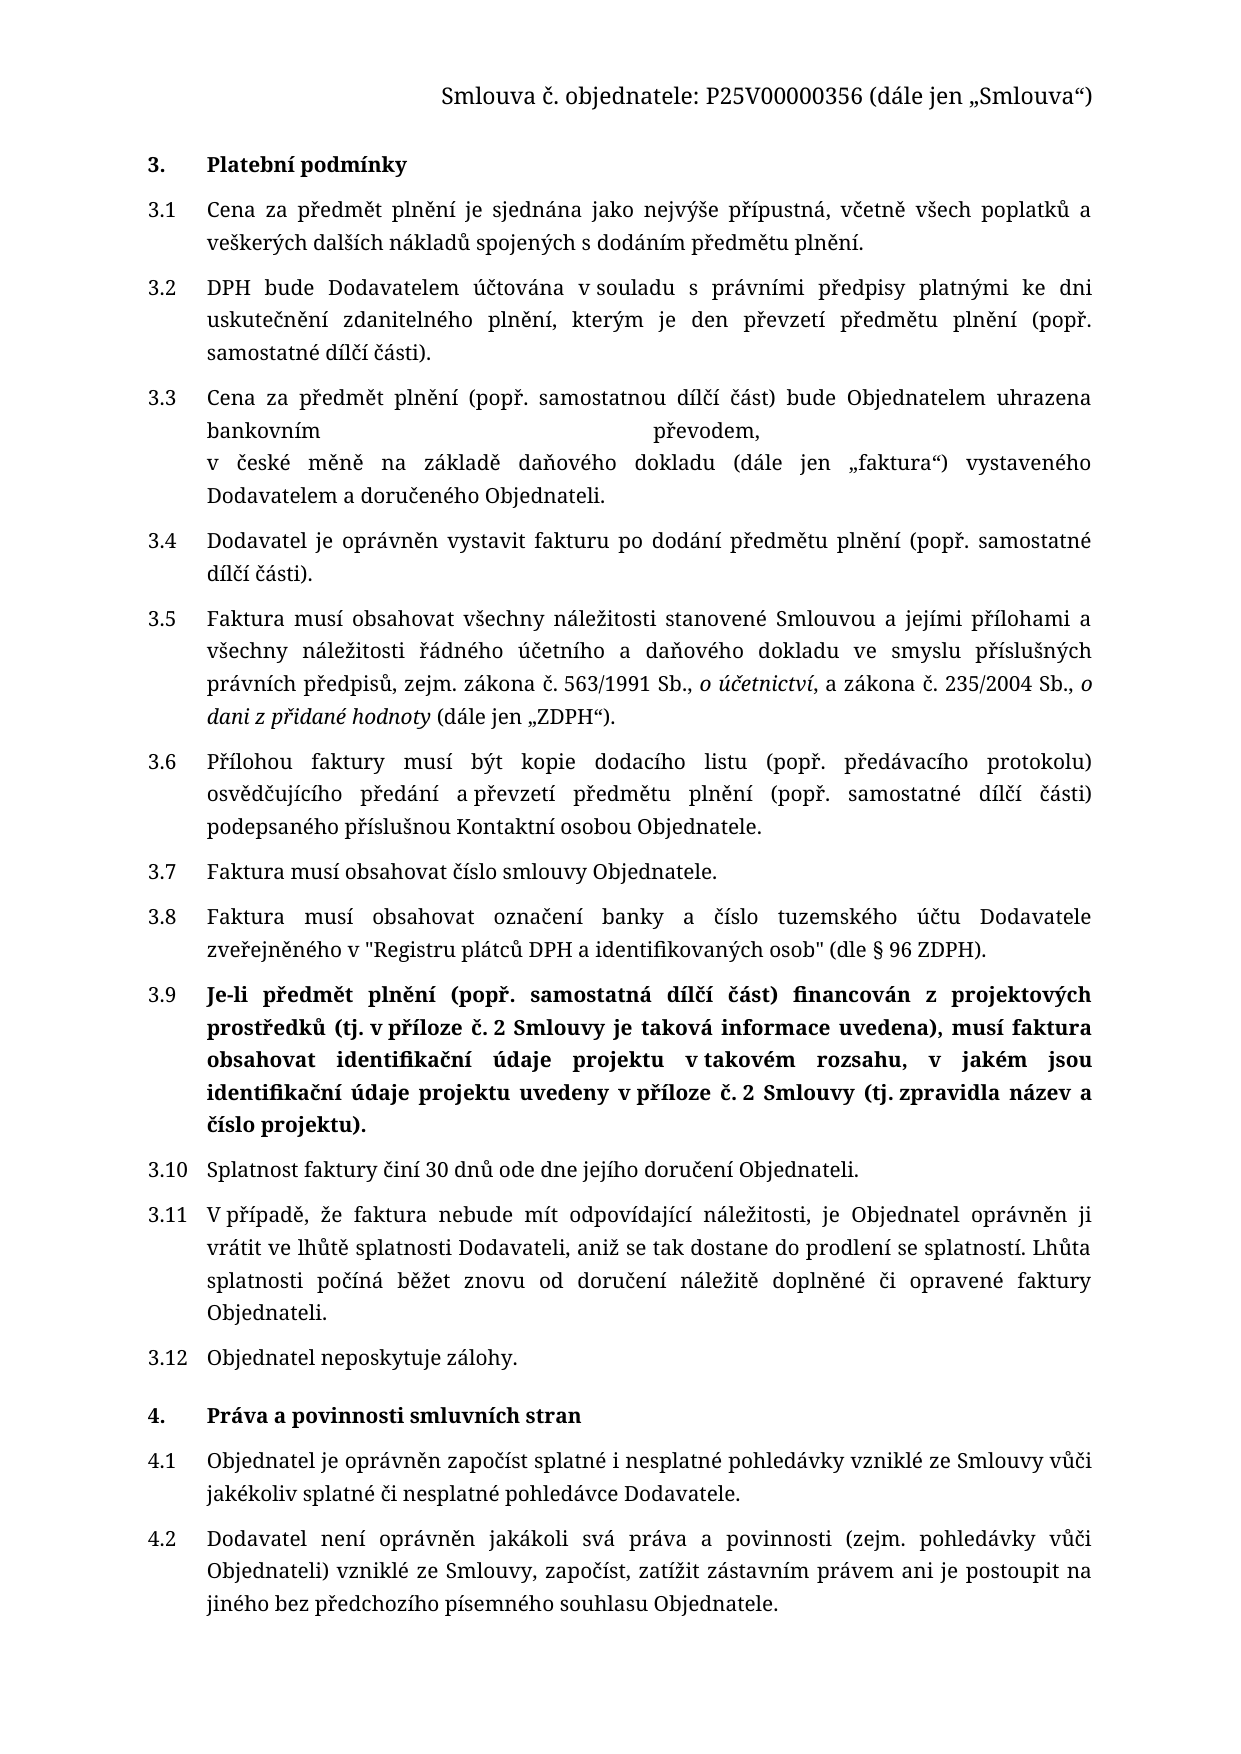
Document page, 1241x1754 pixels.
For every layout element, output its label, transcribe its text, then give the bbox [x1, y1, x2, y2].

list V případě, že faktura nebude mít odpovídající náležitosti, je Objednatel oprávněn ji vrátit ve lhůtě splatnosti Dodavateli, aniž se tak dostane do prodlení se splatností. Lhůta splatnosti počíná běžet znovu od doručení náležitě doplněné či opravené faktury Objednateli. [148, 1201, 1093, 1327]
list DPH bude Dodavatelem účtována v souladu s právními předpisy platnými ke dni uskutečnění zdanitelného plnění, kterým je den převzetí předmětu plnění (popř. samostatné dílčí části). [148, 273, 1093, 367]
list Práva a povinnosti smluvních stran [148, 1401, 1093, 1429]
list Faktura musí obsahovat číslo smlouvy Objednatele. [148, 857, 1093, 886]
list Dodavatel je oprávněn vystavit fakturu po dodání předmětu plnění (popř. samostatné dílčí části). [148, 526, 1093, 587]
list Dodavatel není oprávněn jakákoli svá práva a povinnosti (zejm. pohledávky vůči Objednateli) vzniklé ze Smlouvy, započíst, zatížit zástavním právem ani je postoupit na jiného bez předchozího písemného souhlasu Objednatele. [148, 1524, 1093, 1618]
list Přílohou faktury musí být kopie dodacího listu (popř. předávacího protokolu) osvědčujícího předání a převzetí předmětu plnění (popř. samostatné dílčí části) podepsaného příslušnou Kontaktní osobou Objednatele. [148, 747, 1093, 841]
list Faktura musí obsahovat označení banky a číslo tuzemského účtu Dodavatele zveřejněného v "Registru plátců DPH a identifikovaných osob" (dle § 96 ZDPH). [148, 902, 1093, 963]
list Faktura musí obsahovat všechny náležitosti stanovené Smlouvou a jejími přílohami a všechny náležitosti řádného účetního a daňového dokladu ve smyslu příslušných právních předpisů, zejm. zákona č. 563/1991 Sb., o účetnictví, a zákona č. 235/2004 Sb., o dani z přidané hodnoty (dále jen „ZDPH“). [148, 604, 1093, 730]
list Je-li předmět plnění (popř. samostatná dílčí část) financován z projektových prostředků (tj. v příloze č. 2 Smlouvy je taková informace uvedena), musí faktura obsahovat identifikační údaje projektu v takovém rozsahu, v jakém jsou identifikační údaje projektu uvedeny v příloze č. 2 Smlouvy (tj. zpravidla název a číslo projektu). [148, 980, 1093, 1139]
list Platební podmínky [148, 150, 1093, 179]
list Cena za předmět plnění (popř. samostatnou dílčí část) bude Objednatelem uhrazena bankovním převodem, v české měně na základě daňového dokladu (dále jen „faktura“) vystaveného Dodavatelem a doručeného Objednateli. [148, 383, 1093, 509]
list Splatnost faktury činí 30 dnů ode dne jejího doručení Objednateli. [148, 1156, 1093, 1184]
list Cena za předmět plnění je sjednána jako nejvýše přípustná, včetně všech poplatků a veškerých dalších nákladů spojených s dodáním předmětu plnění. [148, 195, 1093, 256]
list Objednatel neposkytuje zálohy. [148, 1343, 1093, 1372]
list Objednatel je oprávněn započíst splatné i nesplatné pohledávky vzniklé ze Smlouvy vůči jakékoliv splatné či nesplatné pohledávce Dodavatele. [148, 1446, 1093, 1507]
